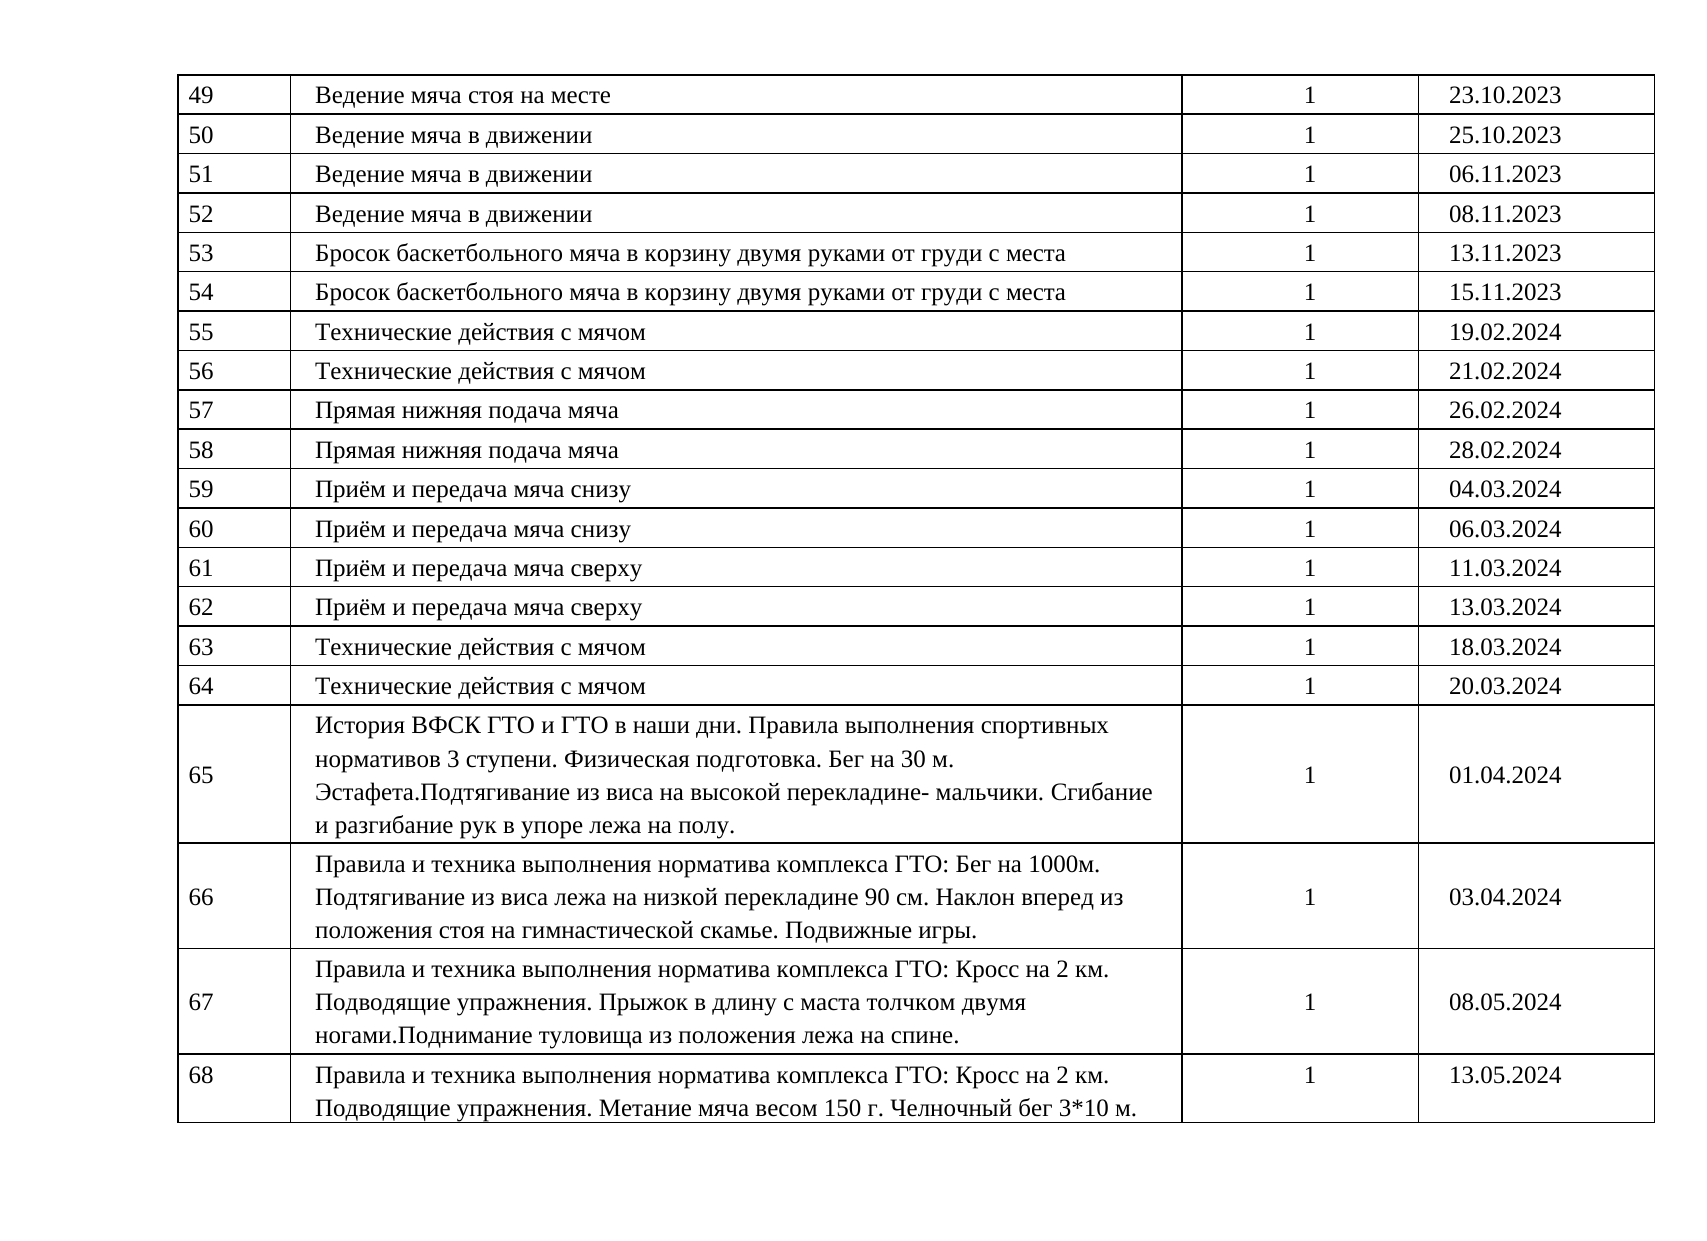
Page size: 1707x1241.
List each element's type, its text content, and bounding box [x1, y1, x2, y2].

table_cell 61 [179, 548, 290, 586]
table_cell История ВФСК ГТО и ГТО в наши дни. Правила выполнения спортивных нормативов 3 ступени. Физическая подготовка. Бег на 30 м. Эстафета.Подтягивание из виса на высокой перекладине- мальчики. Сгибание и разгибание рук в упоре лежа на полу. [291, 706, 1181, 842]
table_cell Приём и передача мяча сверху [291, 548, 1181, 586]
table_cell 19.02.2024 [1419, 312, 1654, 349]
table_cell 13.05.2024 [1419, 1055, 1654, 1122]
table_cell 18.03.2024 [1419, 627, 1654, 664]
table_cell Бросок баскетбольного мяча в корзину двумя руками от груди с места [291, 272, 1181, 310]
table_cell 01.04.2024 [1419, 706, 1654, 842]
table_cell 11.03.2024 [1419, 548, 1654, 586]
table_cell Правила и техника выполнения норматива комплекса ГТО: Кросс на 2 км. Подводящие упражнения. Прыжок в длину с маста толчком двумя ногами.Поднимание туловища из положения лежа на спине. [291, 949, 1181, 1053]
table_cell 20.03.2024 [1419, 666, 1654, 704]
table_cell 49 [179, 76, 290, 113]
table_cell 15.11.2023 [1419, 272, 1654, 310]
table_cell 04.03.2024 [1419, 469, 1654, 507]
table_cell 62 [179, 587, 290, 625]
table_cell 1 [1183, 844, 1418, 948]
table_cell Прямая нижняя подача мяча [291, 391, 1181, 428]
table_cell 60 [179, 509, 290, 546]
table_cell 1 [1183, 509, 1418, 546]
table_cell 1 [1183, 627, 1418, 664]
table_cell 1 [1183, 949, 1418, 1053]
table_cell 1 [1183, 76, 1418, 113]
table_cell 1 [1183, 706, 1418, 842]
table_cell 06.11.2023 [1419, 154, 1654, 192]
table_cell Технические действия с мячом [291, 627, 1181, 664]
table_cell 55 [179, 312, 290, 349]
table_cell 57 [179, 391, 290, 428]
table_cell 13.11.2023 [1419, 233, 1654, 271]
table_cell 08.05.2024 [1419, 949, 1654, 1053]
table_cell 58 [179, 430, 290, 468]
table_cell Технические действия с мячом [291, 351, 1181, 389]
table_cell 06.03.2024 [1419, 509, 1654, 546]
table_cell Ведение мяча в движении [291, 194, 1181, 231]
table_cell 59 [179, 469, 290, 507]
table_cell 63 [179, 627, 290, 664]
table_cell 03.04.2024 [1419, 844, 1654, 948]
table_cell 21.02.2024 [1419, 351, 1654, 389]
table_cell 1 [1183, 587, 1418, 625]
table_cell 50 [179, 115, 290, 153]
table_cell 26.02.2024 [1419, 391, 1654, 428]
table_cell 25.10.2023 [1419, 115, 1654, 153]
table_cell 23.10.2023 [1419, 76, 1654, 113]
table_cell Правила и техника выполнения норматива комплекса ГТО: Бег на 1000м. Подтягивание из виса лежа на низкой перекладине 90 см. Наклон вперед из положения стоя на гимнастической скамье. Подвижные игры. [291, 844, 1181, 948]
table_cell Ведение мяча в движении [291, 154, 1181, 192]
table_cell 1 [1183, 351, 1418, 389]
table_cell 1 [1183, 548, 1418, 586]
table_cell 1 [1183, 430, 1418, 468]
table_cell Ведение мяча в движении [291, 115, 1181, 153]
table_cell 28.02.2024 [1419, 430, 1654, 468]
table_cell 67 [179, 949, 290, 1053]
table_cell 1 [1183, 115, 1418, 153]
table_cell 68 [179, 1055, 290, 1122]
table_cell Приём и передача мяча снизу [291, 509, 1181, 546]
table_cell 51 [179, 154, 290, 192]
table_cell Технические действия с мячом [291, 666, 1181, 704]
table_cell Бросок баскетбольного мяча в корзину двумя руками от груди с места [291, 233, 1181, 271]
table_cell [291, 1055, 1181, 1122]
table_cell 1 [1183, 272, 1418, 310]
table_cell 08.11.2023 [1419, 194, 1654, 231]
table_cell Приём и передача мяча сверху [291, 587, 1181, 625]
table_cell Приём и передача мяча снизу [291, 469, 1181, 507]
table_cell 64 [179, 666, 290, 704]
table_cell 53 [179, 233, 290, 271]
table_cell 52 [179, 194, 290, 231]
table_cell 56 [179, 351, 290, 389]
table_cell 1 [1183, 194, 1418, 231]
table_cell 65 [179, 706, 290, 842]
table_cell 1 [1183, 312, 1418, 349]
table_cell 1 [1183, 233, 1418, 271]
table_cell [291, 76, 1181, 113]
table_cell 1 [1183, 666, 1418, 704]
table_cell Технические действия с мячом [291, 312, 1181, 349]
table_cell 13.03.2024 [1419, 587, 1654, 625]
table_cell 66 [179, 844, 290, 948]
table_cell Прямая нижняя подача мяча [291, 430, 1181, 468]
table_cell 1 [1183, 1055, 1418, 1122]
table_cell 54 [179, 272, 290, 310]
table_cell 1 [1183, 469, 1418, 507]
table_cell 1 [1183, 391, 1418, 428]
table_cell 1 [1183, 154, 1418, 192]
